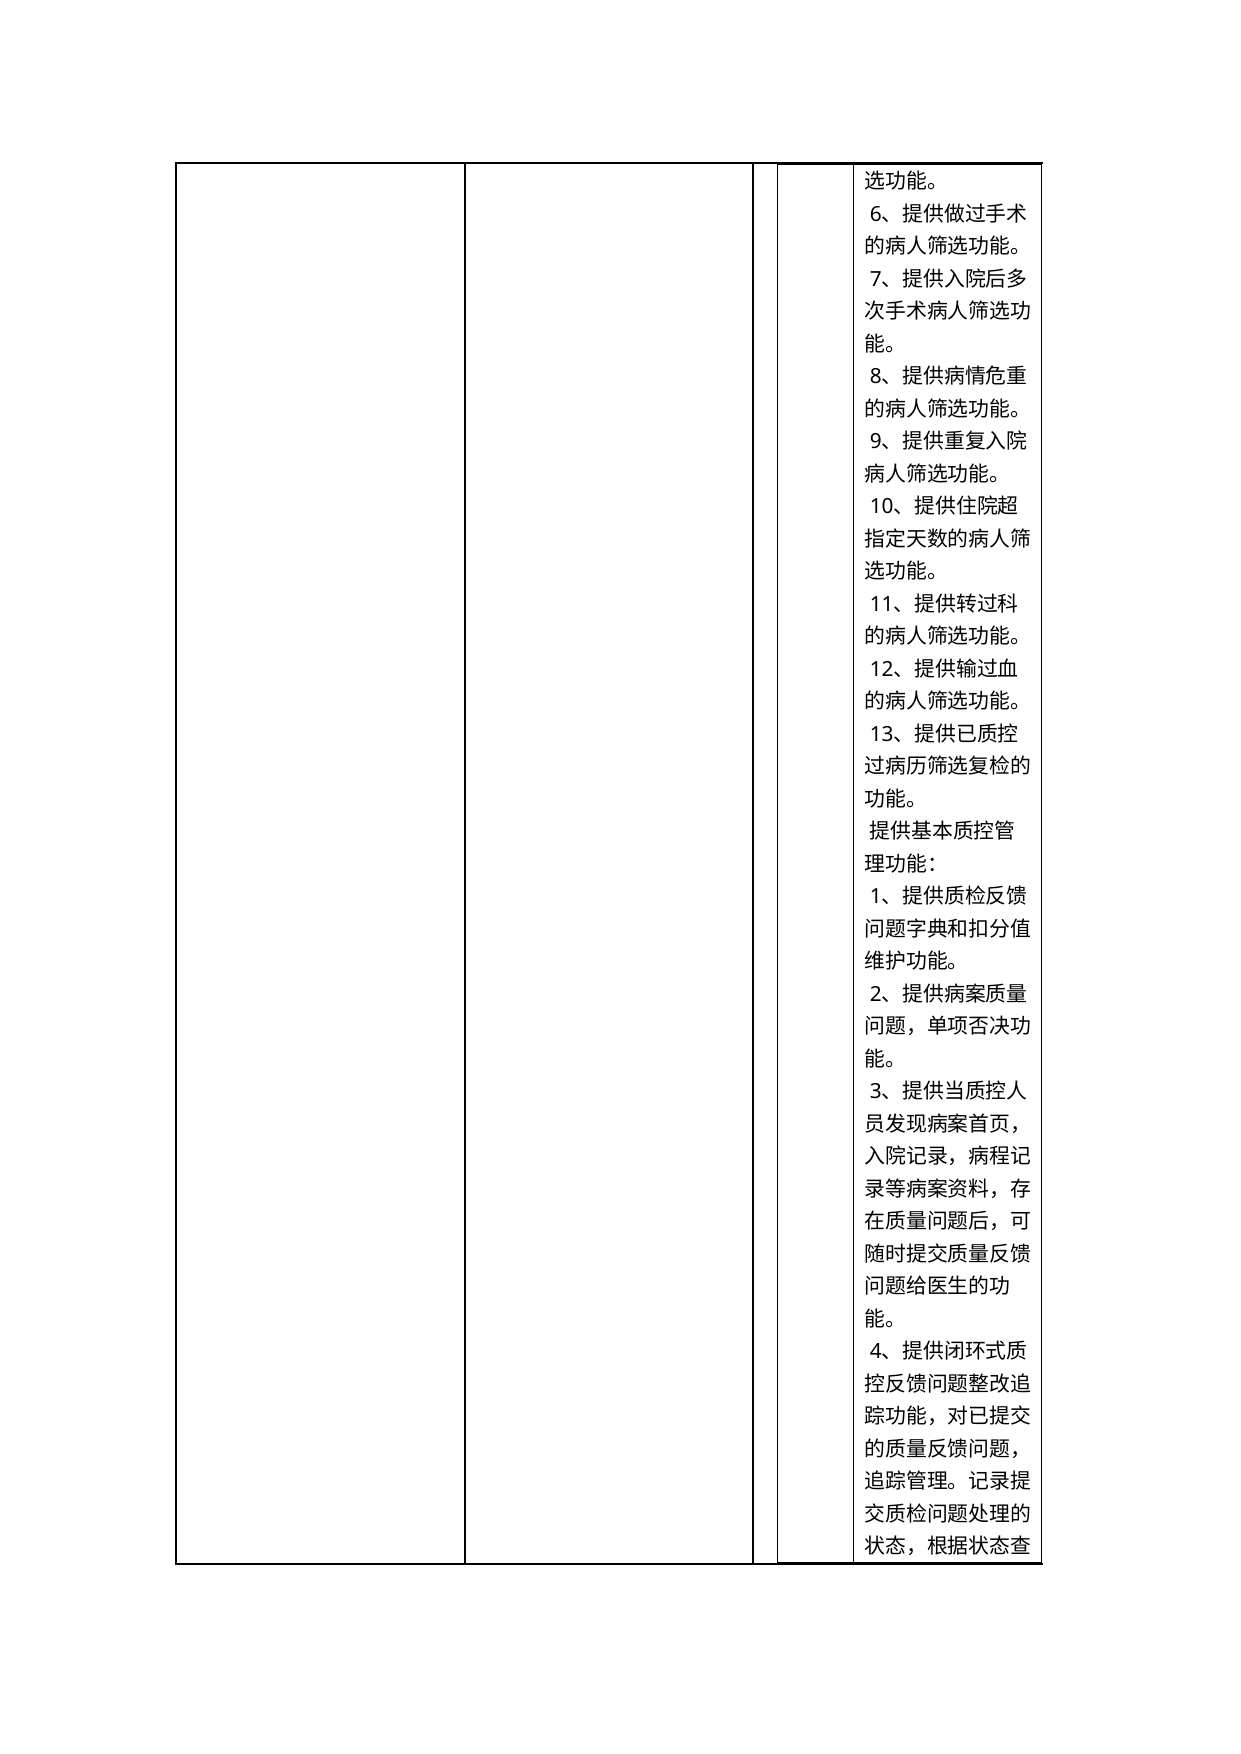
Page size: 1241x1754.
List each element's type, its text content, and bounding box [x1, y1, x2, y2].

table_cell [778, 165, 853, 1562]
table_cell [854, 165, 1041, 1562]
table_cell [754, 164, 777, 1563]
table_cell 1 [466, 164, 752, 1563]
table_cell [177, 164, 464, 1563]
